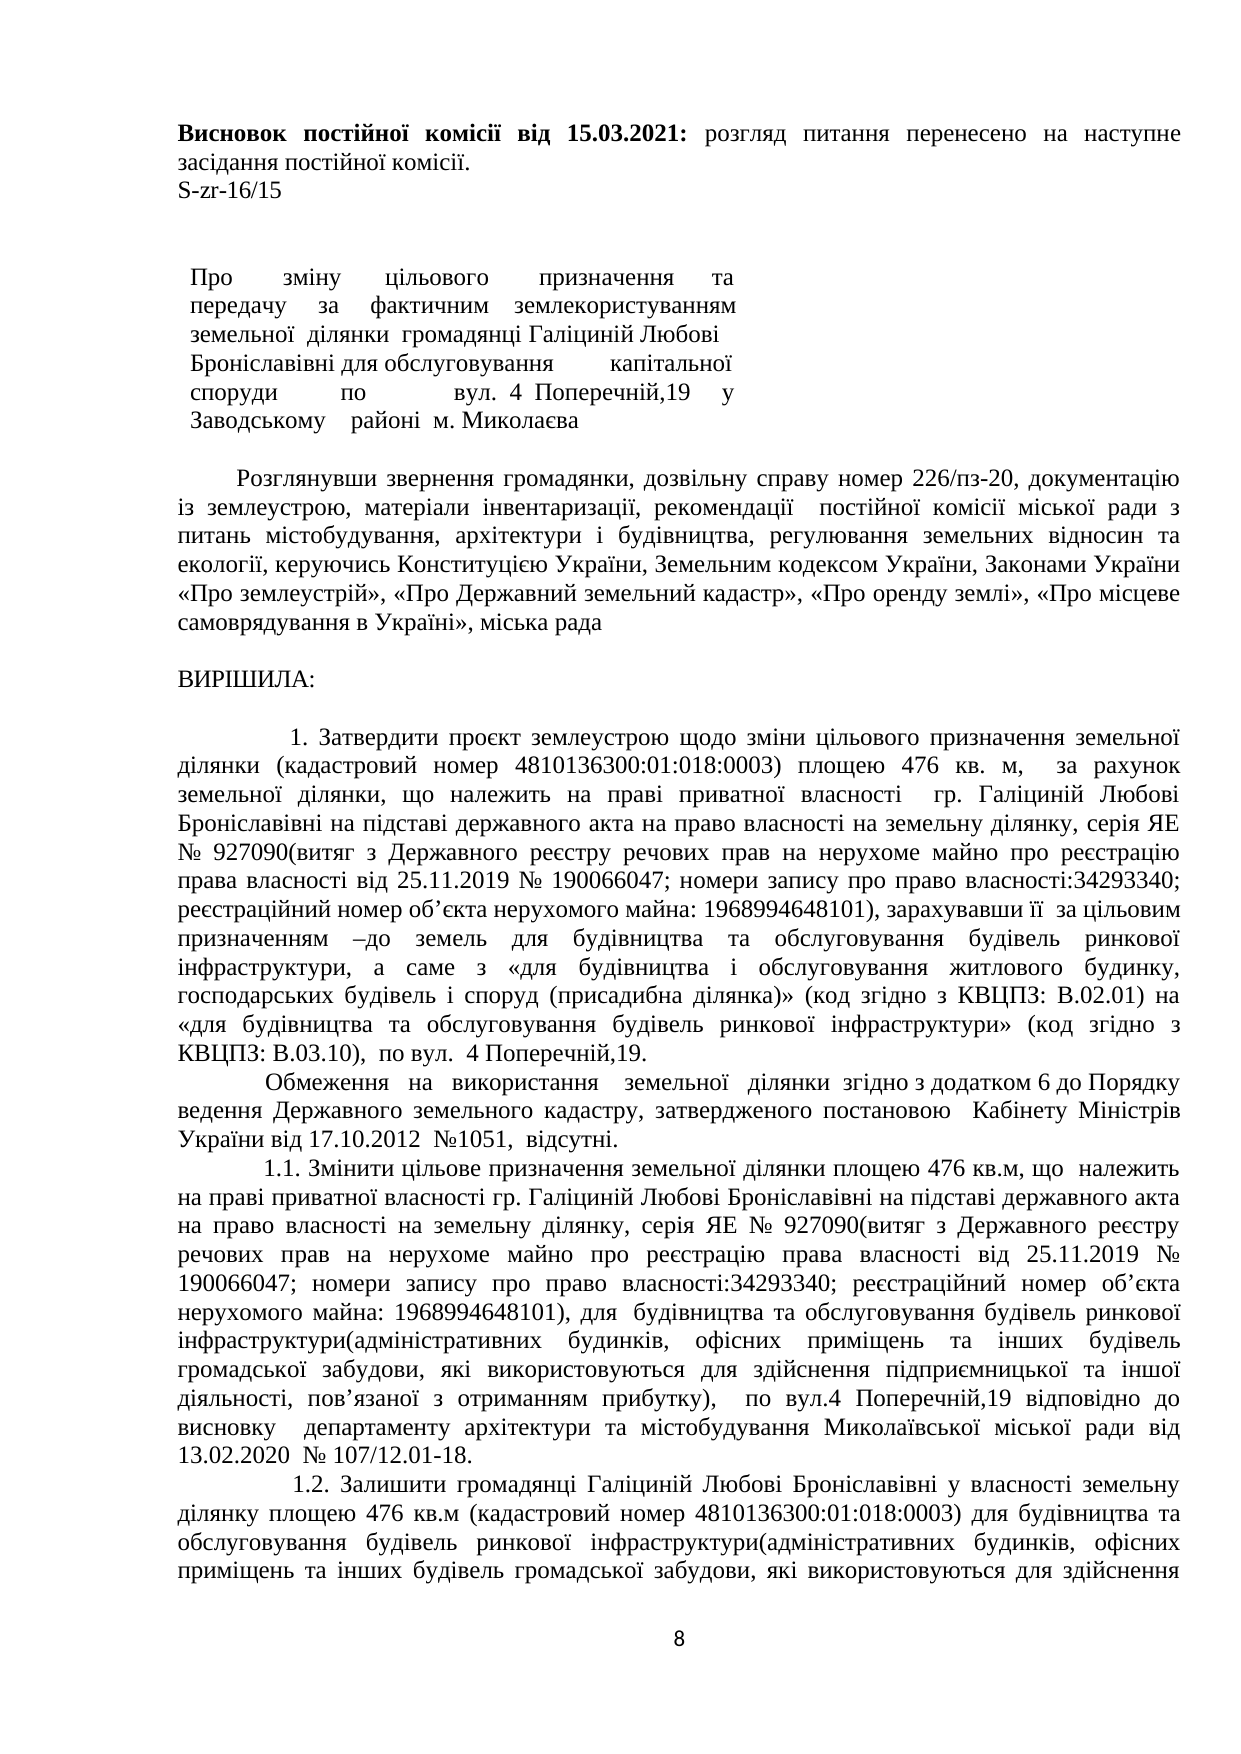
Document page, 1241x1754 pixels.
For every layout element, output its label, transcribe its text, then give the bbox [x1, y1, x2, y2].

text Обмеження на використання земельної ділянки згідно з додатком 6 до Порядку ведення Державного земельного кадастру, затвердженого постановою Кабінету Міністрів України від 17.10.2012 №1051, відсутні. [177, 1067, 1181, 1153]
text 1.1. Змінити цільове призначення земельної ділянки площею 476 кв.м, що належить на праві приватної власності гр. Галіциній Любові Броніславівні на підставі державного акта на право власності на земельну ділянку, серія ЯЕ № 927090(витяг з Державного реєстру речових прав на нерухоме майно про реєстрацію права власності від 25.11.2019 № 190066047; номери запису про право власності:34293340; реєстраційний номер об’єкта нерухомого майна: 1968994648101), для будівництва та обслуговування будівель ринкової інфраструктури(адміністративних будинків, офісних приміщень та інших будівель громадської забудови, які використовуються для здійснення підприємницької та іншої діяльності, пов’язаної з отриманням прибутку), по вул.4 Поперечній,19 відповідно до висновку департаменту архітектури та містобудування Миколаївської міської ради від 13.02.2020 № 107/12.01-18. [177, 1153, 1181, 1469]
text Розглянувши звернення громадянки, дозвільну справу номер 226/пз-20, документацію із землеустрою, матеріали інвентаризації, рекомендації постійної комісії міської ради з питань містобудування, архітектури і будівництва, регулювання земельних відносин та екології, керуючись Конституцією України, Земельним кодексом України, Законами України «Про землеустрій», «Про Державний земельний кадастр», «Про оренду землі», «Про місцеве самоврядування в Україні», міська рада [177, 463, 1181, 636]
text S-zr-16/15 [177, 176, 1181, 204]
text споруди по вул. 4 Поперечній,19 у [177, 377, 1013, 406]
text Про зміну цільового призначення та [177, 262, 1013, 291]
text Висновок постійної комісії від 15.03.2021: розгляд питання перенесено на наступне засідання постійної комісії. [177, 118, 1181, 176]
text земельної ділянки громадянці Галіциній Любові [177, 319, 1013, 348]
text 1. Затвердити проєкт землеустрою щодо зміни цільового призначення земельної ділянки (кадастровий номер 4810136300:01:018:0003) площею 476 кв. м, за рахунок земельної ділянки, що належить на праві приватної власності гр. Галіциній Любові Броніславівні на підставі державного акта на право власності на земельну ділянку, серія ЯЕ № 927090(витяг з Державного реєстру речових прав на нерухоме майно про реєстрацію права власності від 25.11.2019 № 190066047; номери запису про право власності:34293340; реєстраційний номер об’єкта нерухомого майна: 1968994648101), зарахувавши її за цільовим призначенням –до земель для будівництва та обслуговування будівель ринкової інфраструктури, а саме з «для будівництва і обслуговування житлового будинку, господарських будівель і споруд (присадибна ділянка)» (код згідно з КВЦПЗ: В.02.01) на «для будівництва та обслуговування будівель ринкової інфраструктури» (код згідно з КВЦПЗ: В.03.10), по вул. 4 Поперечній,19. [158, 722, 1181, 1067]
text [158, 1469, 1181, 1584]
text Заводському районі м. Миколаєва [177, 406, 1013, 434]
text ВИРІШИЛА: [177, 664, 1181, 693]
text Броніславівні для обслуговування капітальної [177, 348, 1013, 377]
text передачу за фактичним землекористуванням [177, 291, 1013, 319]
